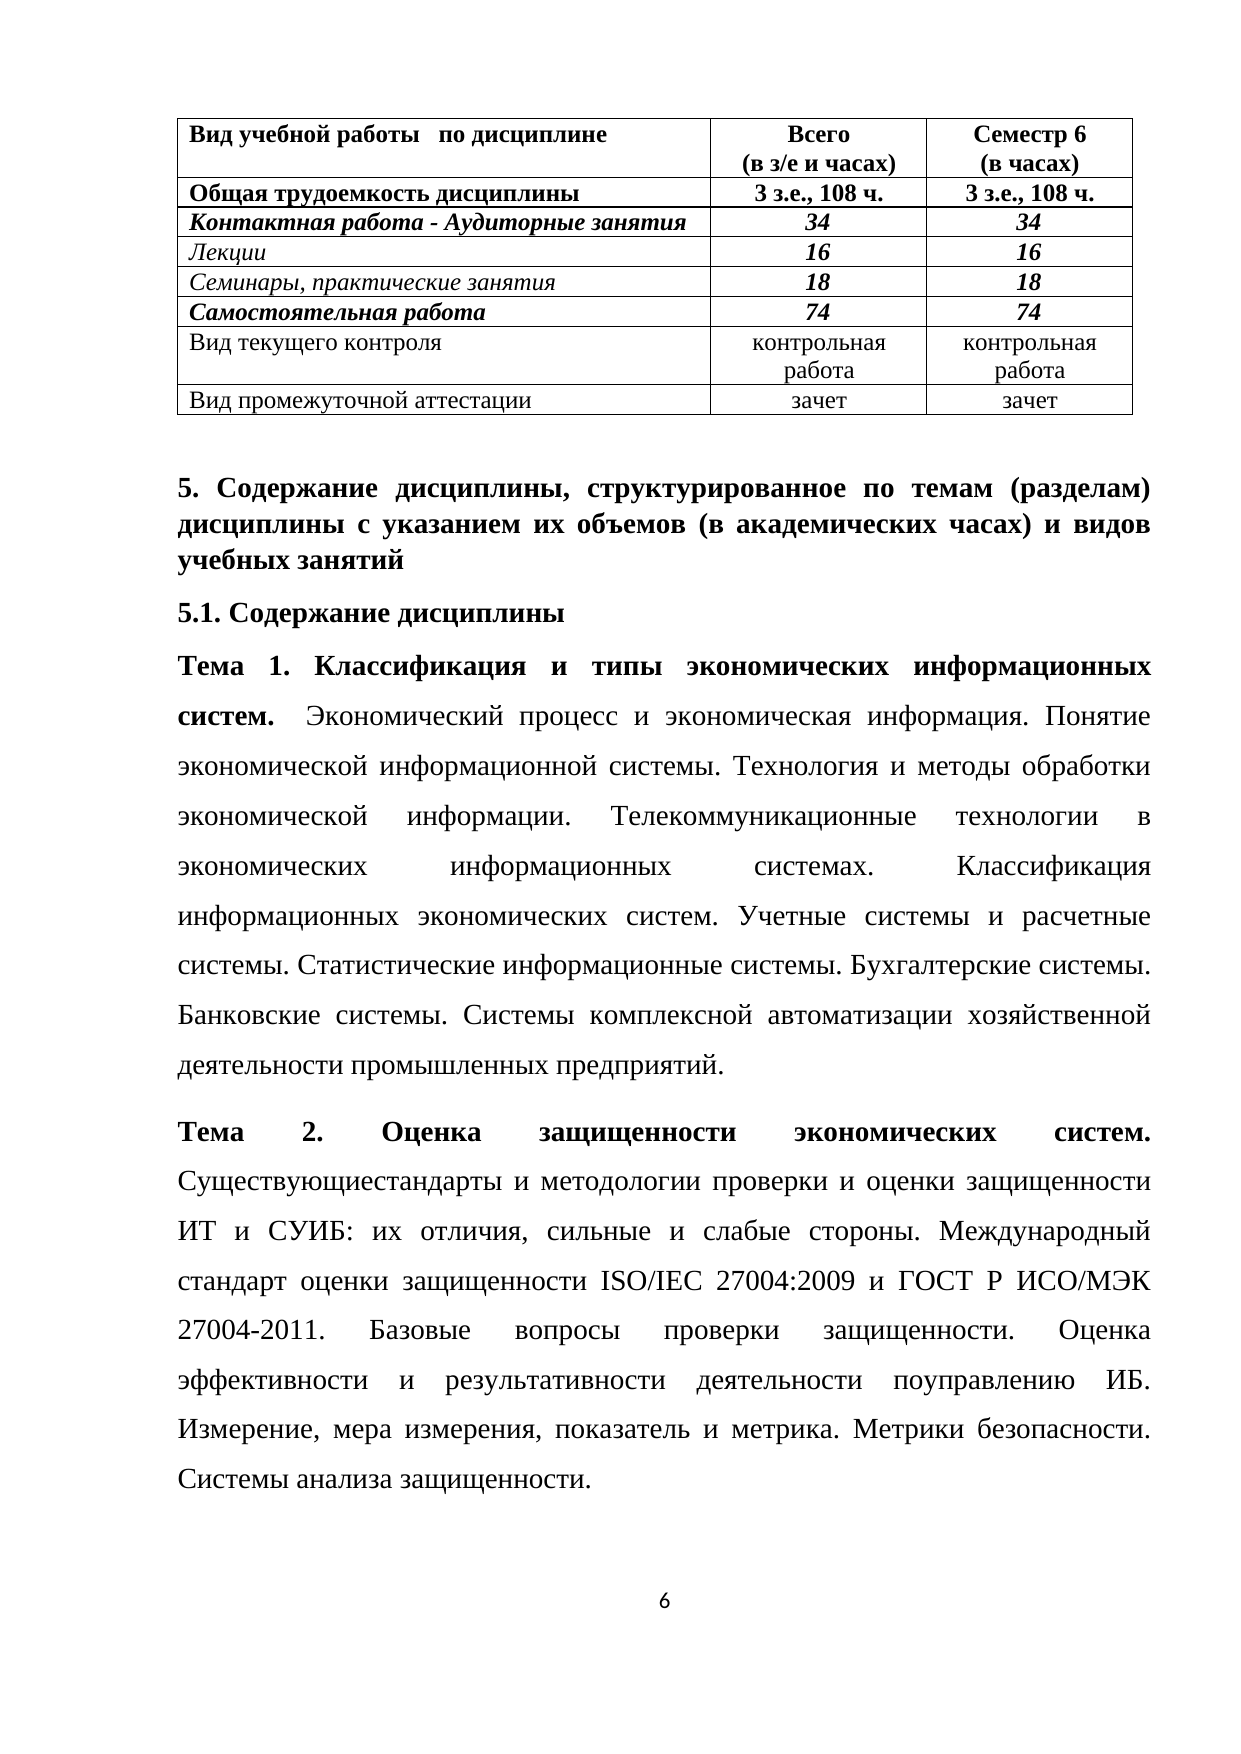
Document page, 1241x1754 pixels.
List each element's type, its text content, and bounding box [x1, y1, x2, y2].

table_cell 34 [711, 208, 926, 236]
table_cell Самостоятельная работа [178, 297, 710, 326]
table_cell контрольная работа [711, 327, 926, 384]
table_cell 16 [711, 237, 926, 266]
table_cell 18 [927, 267, 1132, 296]
table_cell Общая трудоемкость дисциплины [178, 178, 710, 206]
table_cell контрольная работа [927, 327, 1132, 384]
text Тема 1. Классификация и типы экономических информационных систем. Экономический процесс и экономическая информация. Понятие экономической информационной системы. Технология и методы обработки экономической информации. Телекоммуникационные технологии в экономических информационных системах. Классификация информационных экономических систем. Учетные системы и расчетные системы. Статистические информационные системы. Бухгалтерские системы. Банковские системы. Системы комплексной автоматизации хозяйственной деятельности промышленных предприятий. [177, 648, 1152, 1081]
list Тема 2. Оценка защищенности экономических систем. Существующиестандарты и методологии проверки и оценки защищенности ИТ и СУИБ: их отличия, сильные и слабые стороны. Международный стандарт оценки защищенности ISO/IEC 27004:2009 и ГОСТ Р ИСО/МЭК 27004-2011. Базовые вопросы проверки защищенности. Оценка эффективности и результативности деятельности поуправлению ИБ. Измерение, мера измерения, показатель и метрика. Метрики безопасности. Системы анализа защищенности. [177, 1114, 1152, 1494]
table_cell Вид промежуточной аттестации [178, 385, 710, 414]
table_cell Вид текущего контроля [178, 327, 710, 384]
table_cell Контактная работа - Аудиторные занятия [178, 208, 710, 236]
table_header Всего (в з/е и часах) [711, 119, 926, 177]
text 5. Содержание дисциплины, структурированное по темам (разделам) дисциплины с указанием их объемов (в академических часах) и видов учебных занятий [177, 470, 1152, 576]
table_cell зачет [711, 385, 926, 414]
table_cell 3 з.е., 108 ч. [711, 178, 926, 206]
table_cell 34 [927, 208, 1132, 236]
table_cell Лекции [178, 237, 710, 266]
table_header Вид учебной работы по дисциплине [178, 119, 710, 177]
table_cell зачет [927, 385, 1132, 414]
text 5.1. Содержание дисциплины [177, 595, 1152, 629]
table_cell 74 [711, 297, 926, 326]
table_cell 18 [711, 267, 926, 296]
table_cell Семинары, практические занятия [178, 267, 710, 296]
table_cell 16 [927, 237, 1132, 266]
table_header Семестр 6 (в часах) [927, 119, 1132, 177]
table_cell 74 [927, 297, 1132, 326]
table_cell 3 з.е., 108 ч. [927, 178, 1132, 206]
